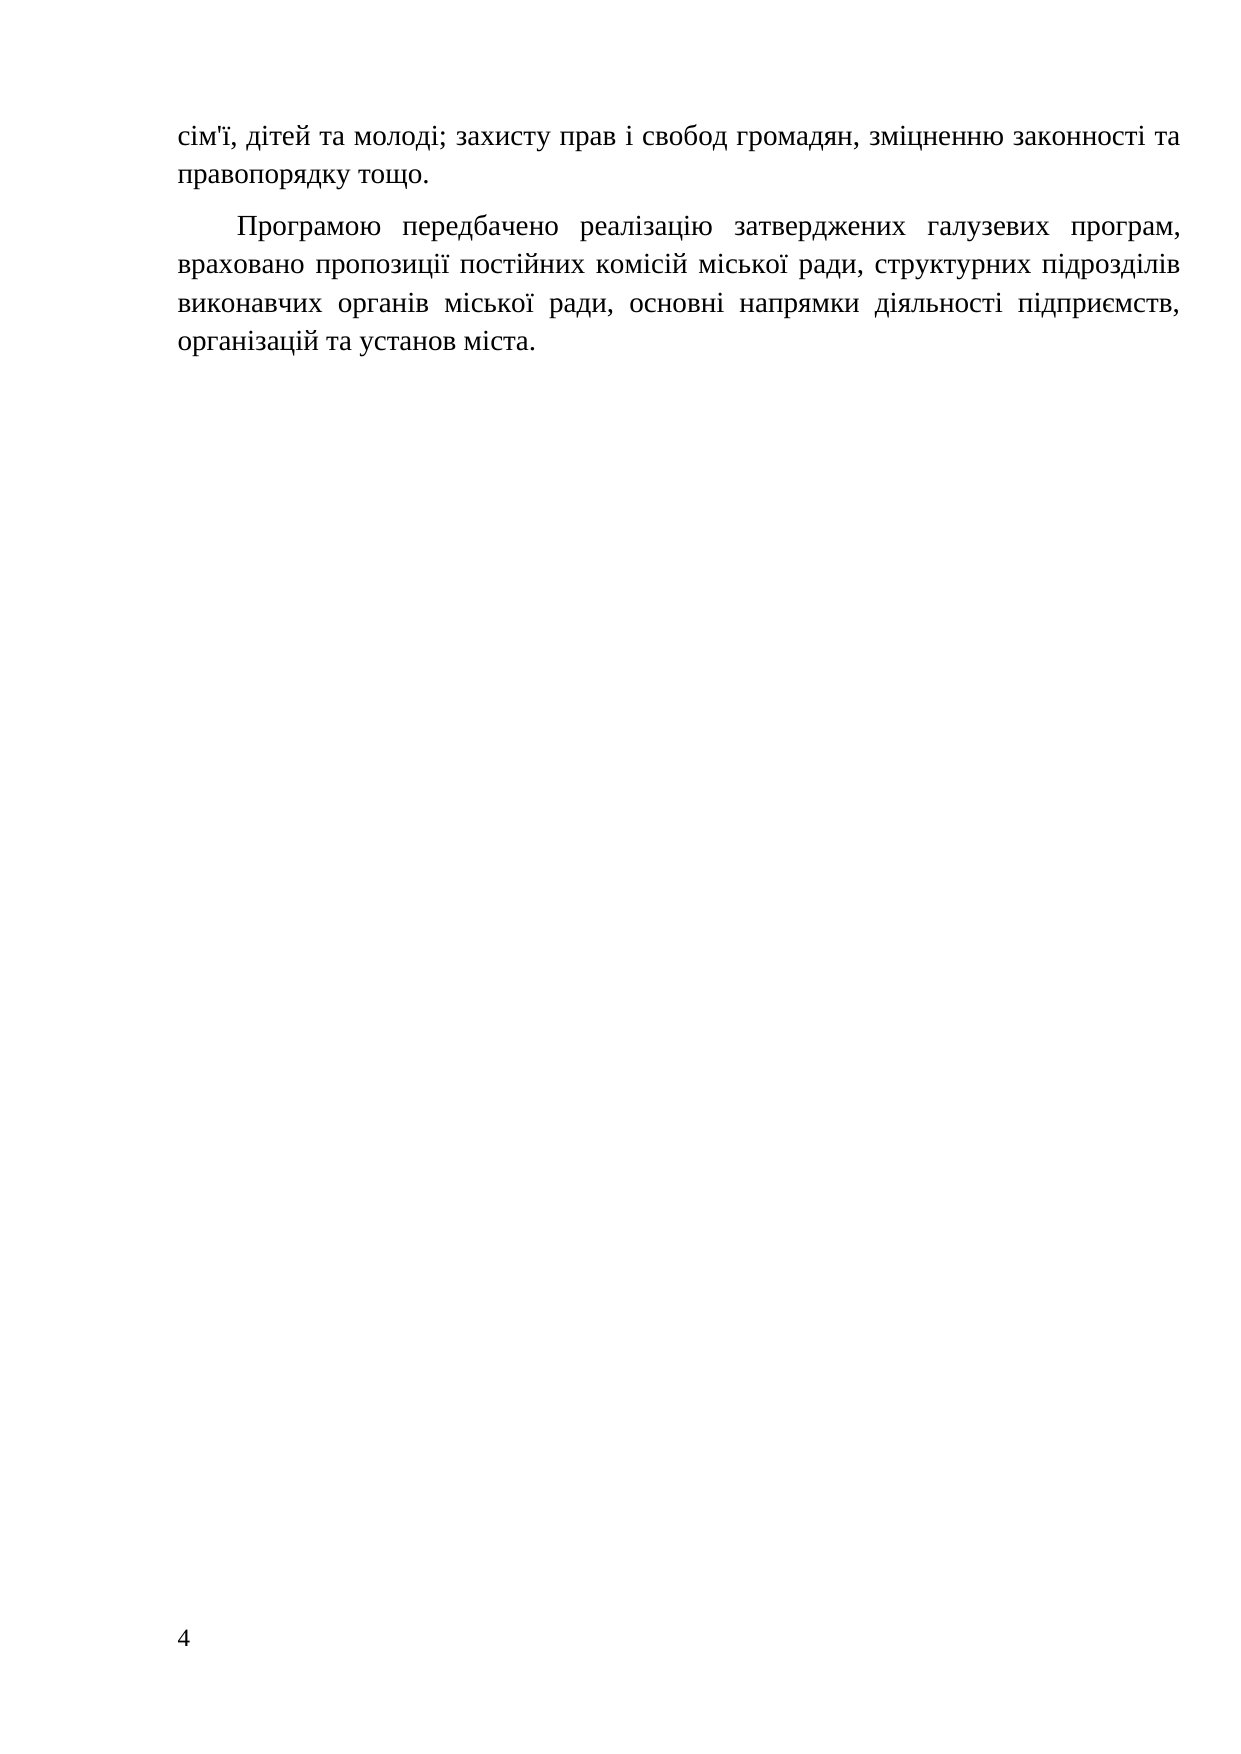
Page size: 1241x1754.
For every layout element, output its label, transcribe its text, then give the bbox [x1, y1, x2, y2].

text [177, 118, 1181, 190]
text Програмою передбачено реалізацію затверджених галузевих програм, враховано пропозиції постійних комісій міської ради, структурних підрозділів виконавчих органів міської ради, основні напрямки діяльності підприємств, організацій та установ міста. [177, 208, 1181, 357]
